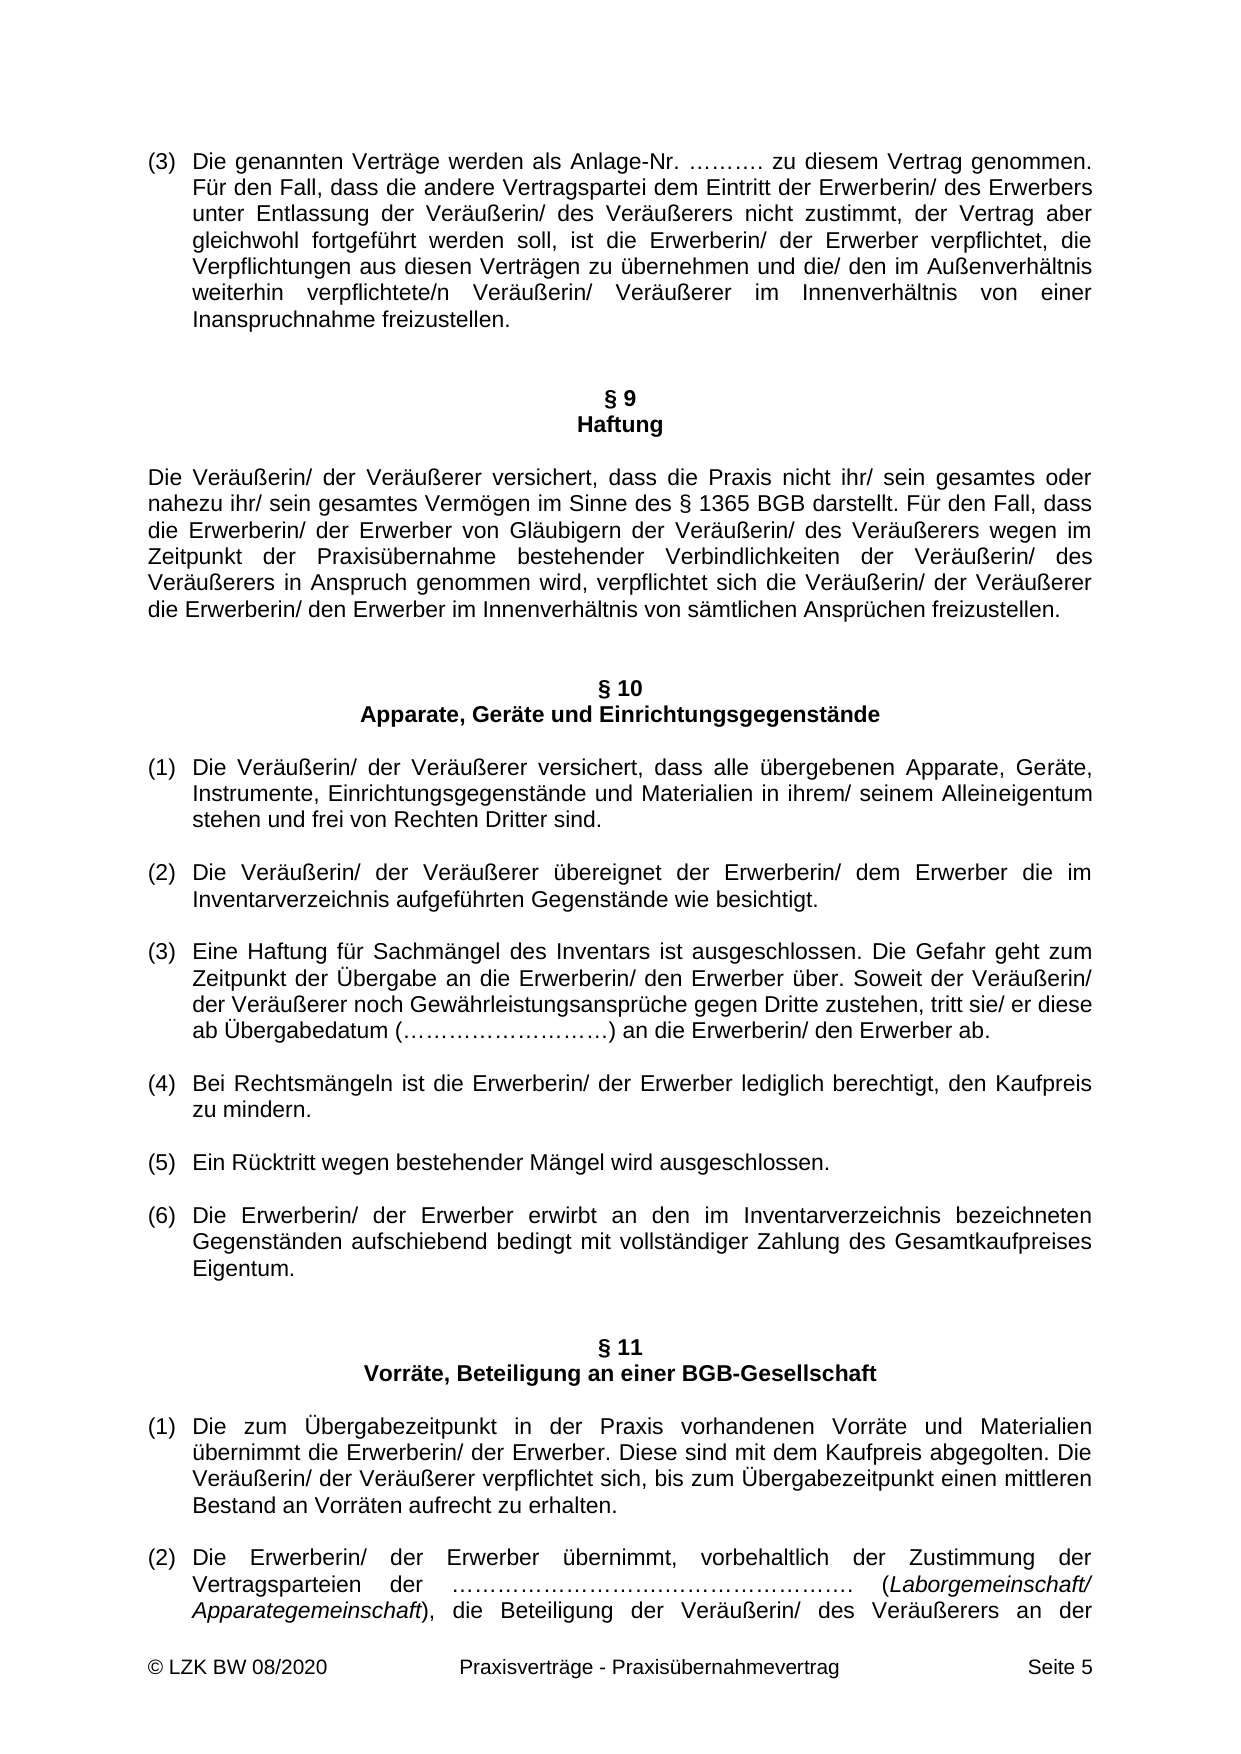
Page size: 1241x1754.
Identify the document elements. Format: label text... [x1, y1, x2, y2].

text (6) Die Erwerberin/ der Erwerber erwirbt an den im Inventarverzeichnis bezeichneten Gegenständen aufschiebend bedingt mit vollständiger Zahlung des Gesamtkaufpreises Eigentum. [148, 1202, 1093, 1281]
text § 11 [148, 1333, 1093, 1360]
text (1) Die zum Übergabezeitpunkt in der Praxis vorhandenen Vorräte und Materialien übernimmt die Erwerberin/ der Erwerber. Diese sind mit dem Kaufpreis abgegolten. Die Veräußerin/ der Veräußerer verpflichtet sich, bis zum Übergabezeitpunkt einen mittleren Bestand an Vorräten aufrecht zu erhalten. [148, 1413, 1093, 1518]
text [148, 1544, 1093, 1623]
text (3) Die genannten Verträge werden als Anlage-Nr. ………. zu diesem Vertrag genommen. Für den Fall, dass die andere Vertragspartei dem Eintritt der Erwerberin/ des Erwerbers unter Entlassung der Veräußerin/ des Veräußerers nicht zustimmt, der Vertrag aber gleichwohl fortgeführt werden soll, ist die Erwerberin/ der Erwerber verpflichtet, die Verpflichtungen aus diesen Verträgen zu übernehmen und die/ den im Außenverhältnis weiterhin verpflichtete/n Veräußerin/ Veräußerer im Innenverhältnis von einer Inanspruchnahme freizustellen. [148, 148, 1093, 332]
text (4) Bei Rechtsmängeln ist die Erwerberin/ der Erwerber lediglich berechtigt, den Kaufpreis zu mindern. [148, 1070, 1093, 1123]
text Die Veräußerin/ der Veräußerer versichert, dass die Praxis nicht ihr/ sein gesamtes oder nahezu ihr/ sein gesamtes Vermögen im Sinne des § 1365 BGB darstellt. Für den Fall, dass die Erwerberin/ der Erwerber von Gläubigern der Veräußerin/ des Veräußerers wegen im Zeitpunkt der Praxisübernahme bestehender Verbindlichkeiten der Veräußerin/ des Veräußerers in Anspruch genommen wird, verpflichtet sich die Veräußerin/ der Veräußerer die Erwerberin/ den Erwerber im Innenverhältnis von sämtlichen Ansprüchen freizustellen. [148, 464, 1093, 622]
text § 10 [148, 675, 1093, 701]
text Vorräte, Beteiligung an einer BGB-Gesellschaft [148, 1360, 1093, 1386]
text (1) Die Veräußerin/ der Veräußerer versichert, dass alle übergebenen Apparate, Geräte, Instrumente, Einrichtungsgegenstände und Materialien in ihrem/ seinem Alleineigentum stehen und frei von Rechten Dritter sind. [148, 754, 1093, 833]
text (3) Eine Haftung für Sachmängel des Inventars ist ausgeschlossen. Die Gefahr geht zum Zeitpunkt der Übergabe an die Erwerberin/ den Erwerber über. Soweit der Veräußerin/ der Veräußerer noch Gewährleistungsansprüche gegen Dritte zustehen, tritt sie/ er diese ab Übergabedatum (………………………) an die Erwerberin/ den Erwerber ab. [148, 938, 1093, 1044]
text § 9 [148, 385, 1093, 411]
text (5) Ein Rücktritt wegen bestehender Mängel wird ausgeschlossen. [148, 1149, 1093, 1175]
text (2) Die Veräußerin/ der Veräußerer übereignet der Erwerberin/ dem Erwerber die im Inventarverzeichnis aufgeführten Gegenstände wie besichtigt. [148, 859, 1093, 912]
text Apparate, Geräte und Einrichtungsgegenstände [148, 701, 1093, 727]
text Haftung [148, 411, 1093, 437]
